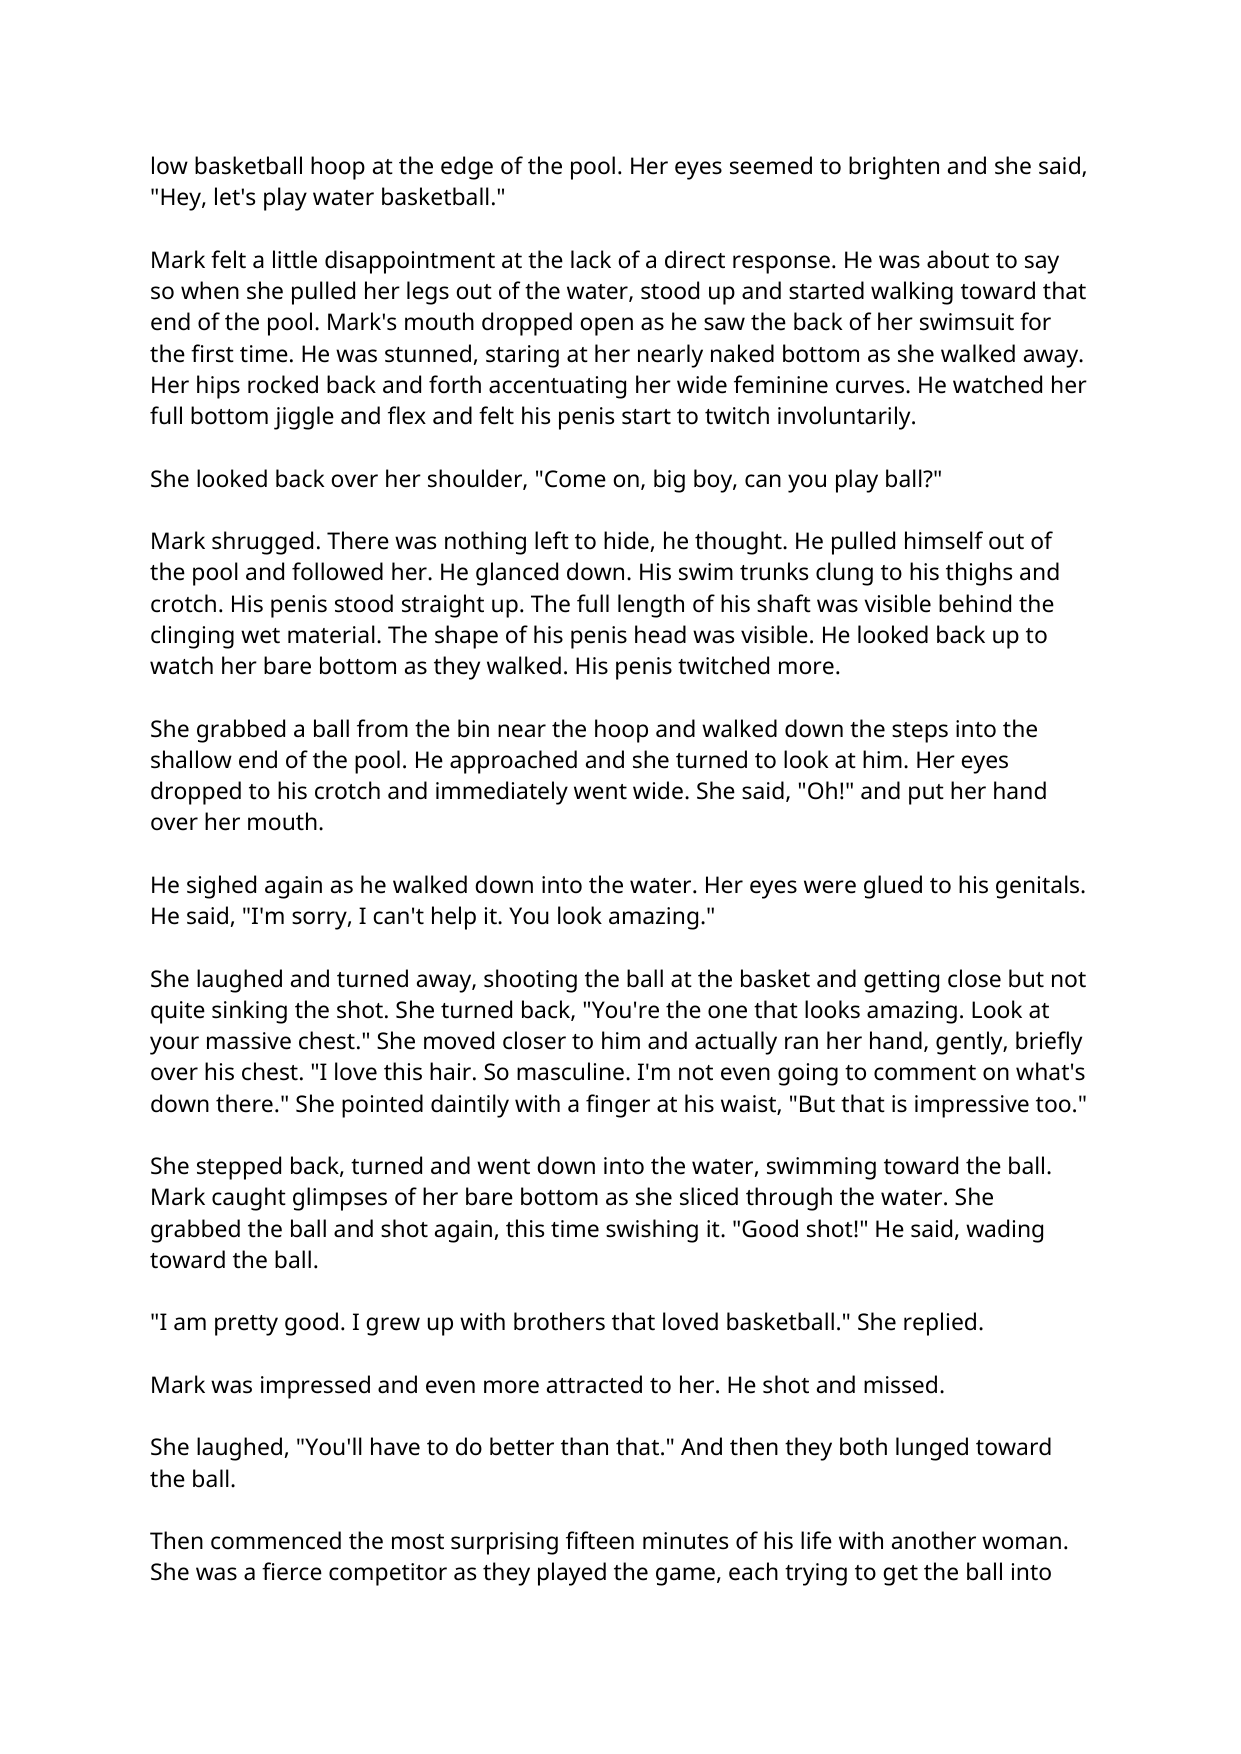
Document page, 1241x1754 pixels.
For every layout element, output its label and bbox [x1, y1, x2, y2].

text [150, 150, 1090, 1587]
